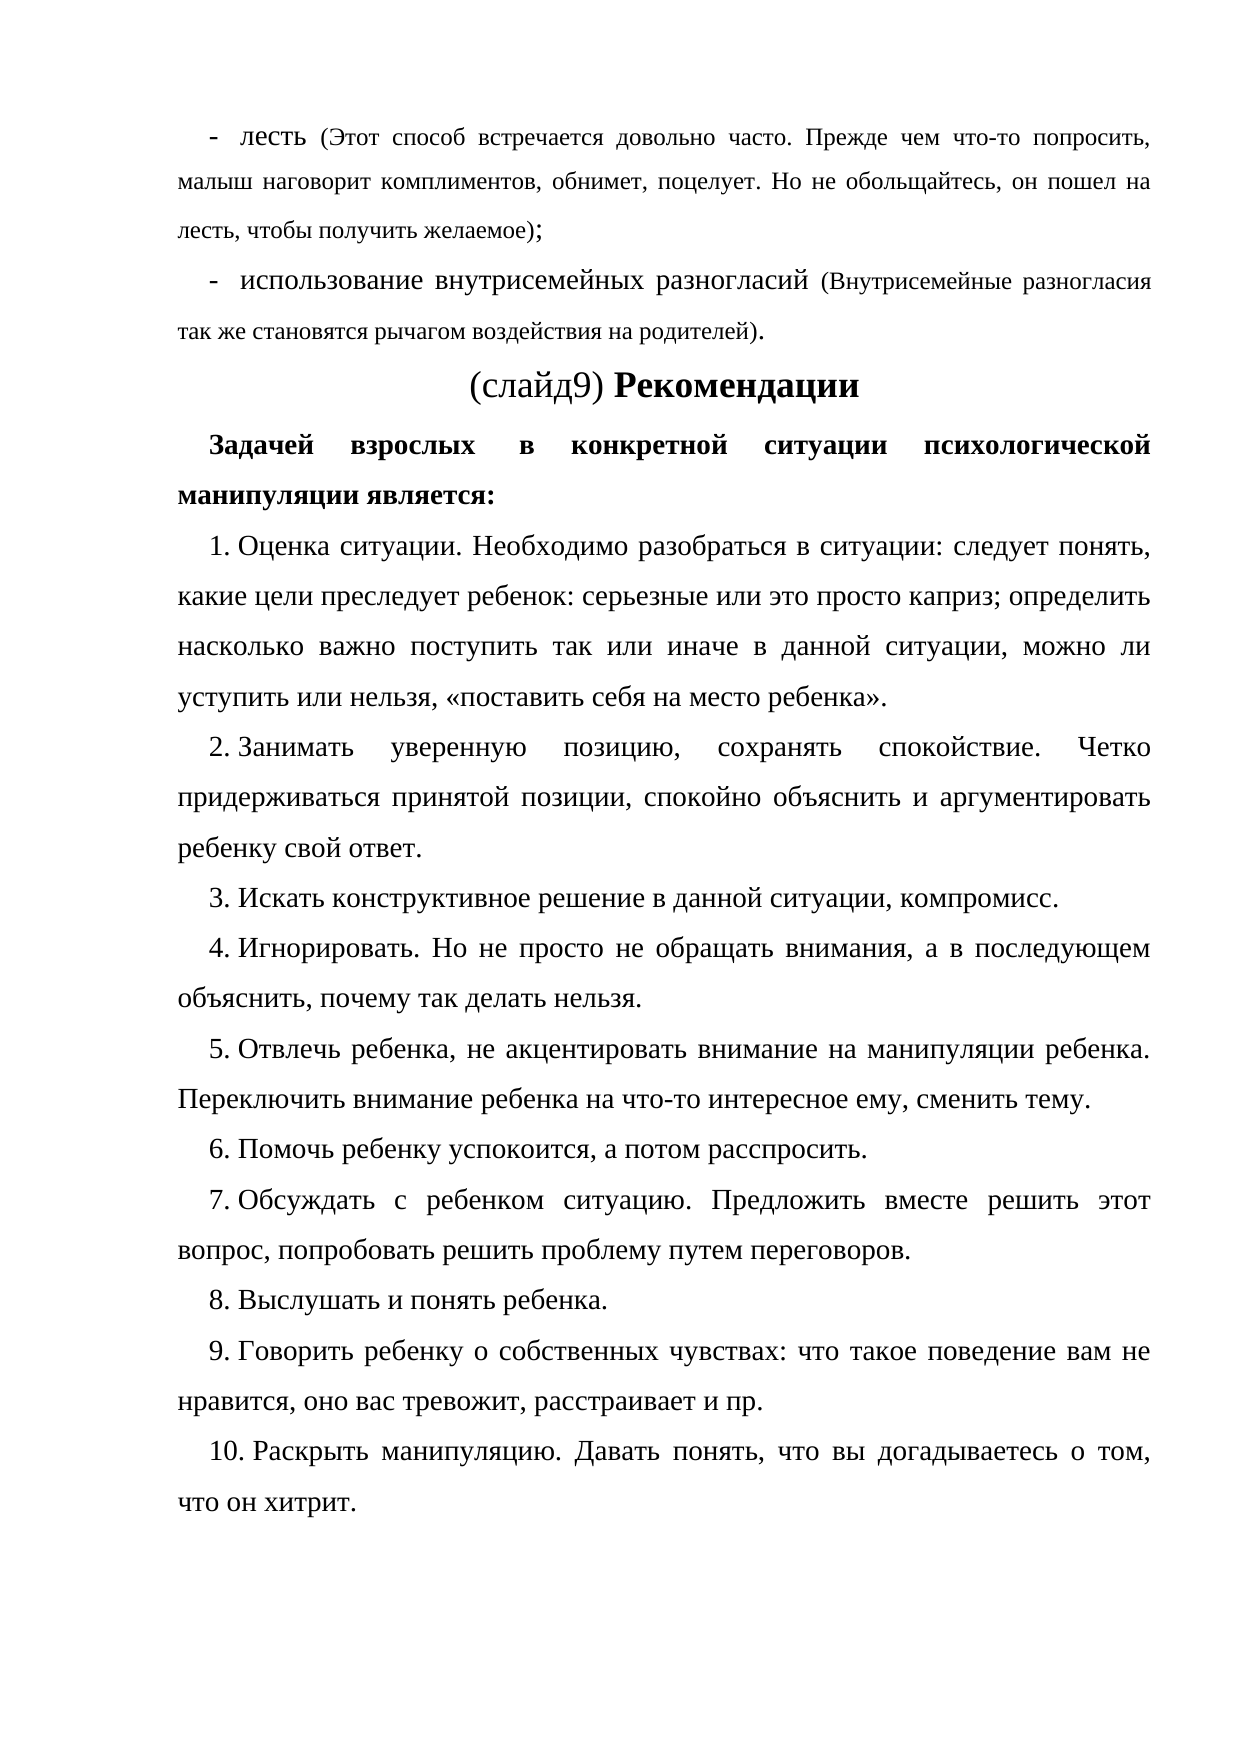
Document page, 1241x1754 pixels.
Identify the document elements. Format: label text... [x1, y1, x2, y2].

text - использование внутрисемейных разногласий (Внутрисемейные разногласия так же становятся рычагом воздействия на родителей). [177, 262, 1152, 346]
text 8. Выслушать и понять ребенка. [177, 1282, 1152, 1316]
text - лесть (Этот способ встречается довольно часто. Прежде чем что-то попросить, малыш наговорит комплиментов, обнимет, поцелует. Но не обольщайтесь, он пошел на лесть, чтобы получить желаемое); [177, 118, 1152, 166]
text (слайд9) Рекомендации [177, 362, 1152, 406]
text 7. Обсуждать с ребенком ситуацию. Предложить вместе решить этот вопрос, попробовать решить проблему путем переговоров. [177, 1182, 1152, 1266]
text Задачей взрослых в конкретной ситуации психологической манипуляции является: [177, 427, 1152, 511]
text 4. Игнорировать. Но не просто не обращать внимания, а в последующем объяснить, почему так делать нельзя. [177, 930, 1152, 1014]
text 3. Искать конструктивное решение в данной ситуации, компромисс. [177, 880, 1152, 913]
text 10. Раскрыть манипуляцию. Давать понять, что вы догадываетесь о том, что он хитрит. [177, 1433, 1152, 1517]
text 1. Оценка ситуации. Необходимо разобраться в ситуации: следует понять, какие цели преследует ребенок: серьезные или это просто каприз; определить насколько важно поступить так или иначе в данной ситуации, можно ли уступить или нельзя, «поставить себя на место ребенка». [177, 528, 1152, 712]
text - лесть (Этот способ встречается довольно часто. Прежде чем что-то попросить, малыш наговорит комплиментов, обнимет, поцелует. Но не обольщайтесь, он пошел на лесть, чтобы получить желаемое); [177, 195, 1152, 245]
text 6. Помочь ребенку успокоится, а потом расспросить. [177, 1132, 1152, 1165]
text 9. Говорить ребенку о собственных чувствах: что такое поведение вам не нравится, оно вас тревожит, расстраивает и пр. [177, 1333, 1152, 1417]
text 5. Отвлечь ребенка, не акцентировать внимание на манипуляции ребенка. Переключить внимание ребенка на что-то интересное ему, сменить тему. [177, 1031, 1152, 1115]
text 2. Занимать уверенную позицию, сохранять спокойствие. Четко придерживаться принятой позиции, спокойно объяснить и аргументировать ребенку свой ответ. [177, 729, 1152, 863]
